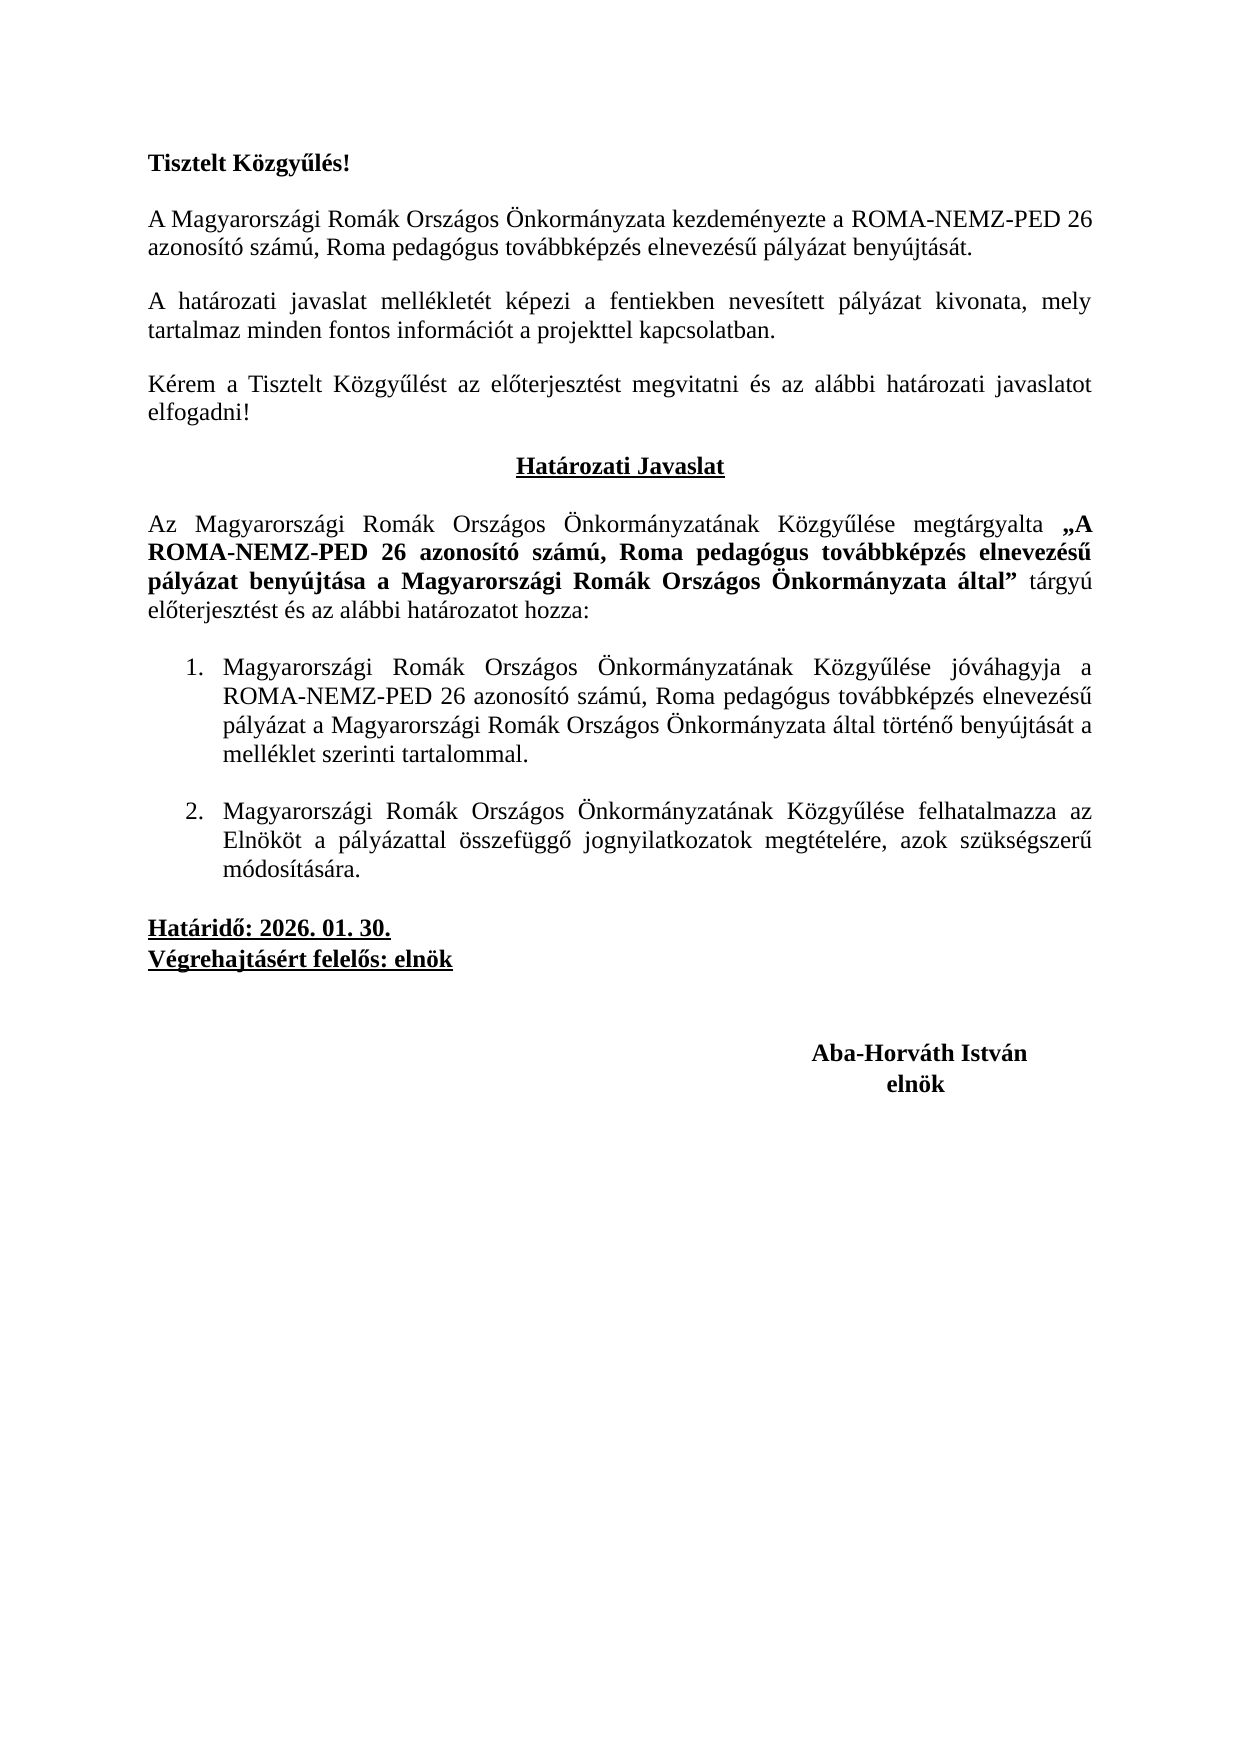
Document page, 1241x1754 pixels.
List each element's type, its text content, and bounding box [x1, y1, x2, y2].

text Határozati Javaslat [148, 451, 1093, 480]
text Tisztelt Közgyűlés! [148, 148, 1093, 176]
list Magyarországi Romák Országos Önkormányzatának Közgyűlése felhatalmazza az Elnököt a pályázattal összefüggő jognyilatkozatok megtételére, azok szükségszerű módosítására. [185, 796, 1093, 882]
text Kérem a Tisztelt Közgyűlést az előterjesztést megvitatni és az alábbi határozati javaslatot elfogadni! [148, 369, 1093, 426]
text Aba-Horváth István [738, 1038, 1093, 1066]
list Magyarországi Romák Országos Önkormányzatának Közgyűlése jóváhagyja a ROMA-NEMZ-PED 26 azonosító számú, Roma pedagógus továbbképzés elnevezésű pályázat a Magyarországi Romák Országos Önkormányzata által történő benyújtását a melléklet szerinti tartalommal. [185, 652, 1093, 767]
text Határidő: 2026. 01. 30. [148, 913, 1093, 942]
text Végrehajtásért felelős: elnök [148, 944, 1093, 973]
text elnök [148, 1069, 1093, 1097]
text A határozati javaslat mellékletét képezi a fentiekben nevesített pályázat kivonata, mely tartalmaz minden fontos információt a projekttel kapcsolatban. [148, 286, 1093, 344]
text A Magyarországi Romák Országos Önkormányzata kezdeményezte a ROMA-NEMZ-PED 26 azonosító számú, Roma pedagógus továbbképzés elnevezésű pályázat benyújtását. [148, 204, 1093, 261]
text Az Magyarországi Romák Országos Önkormányzatának Közgyűlése megtárgyalta „A ROMA-NEMZ-PED 26 azonosító számú, Roma pedagógus továbbképzés elnevezésű pályázat benyújtása a Magyarországi Romák Országos Önkormányzata által” tárgyú előterjesztést és az alábbi határozatot hozza: [148, 509, 1093, 624]
